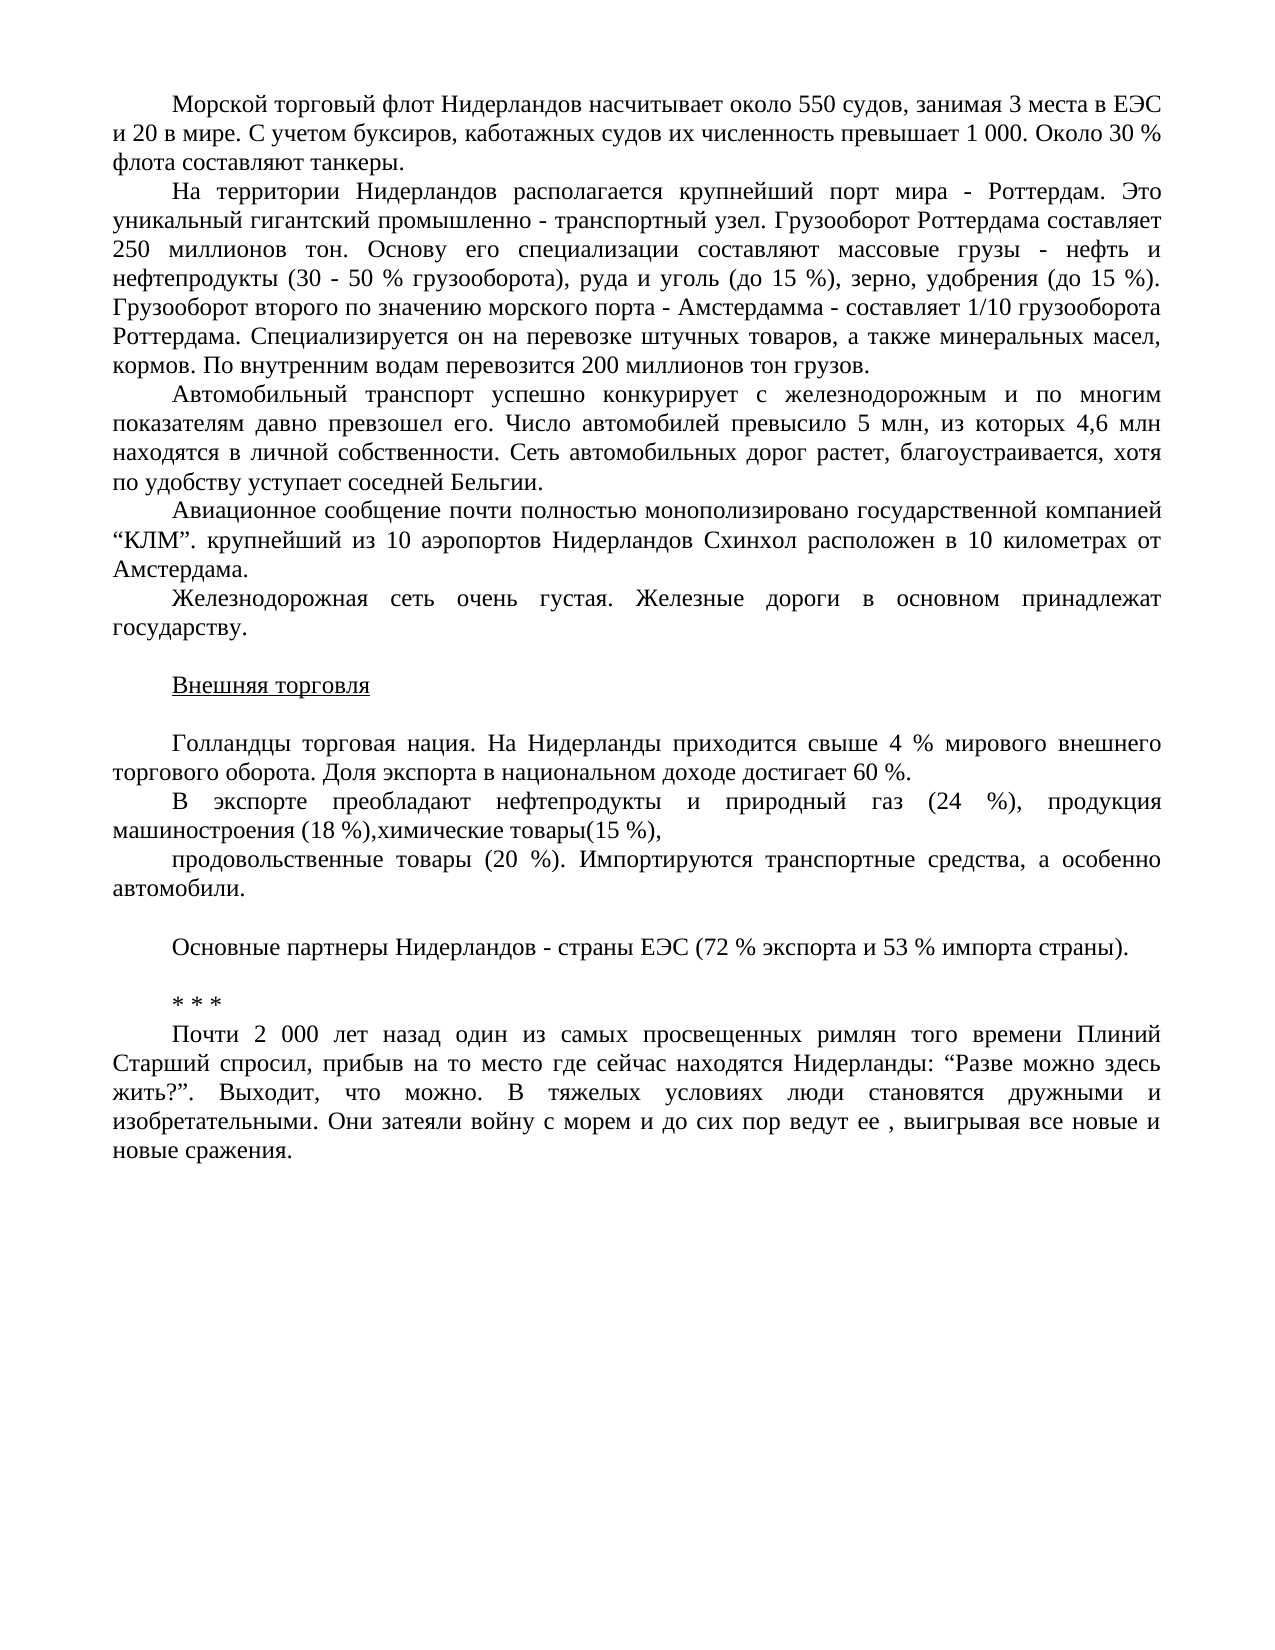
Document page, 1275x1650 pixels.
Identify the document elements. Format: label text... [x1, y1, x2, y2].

text * * * [112, 989, 1162, 1018]
text Авиационное сообщение почти полностью монополизировано государственной компанией “КЛМ”. крупнейший из 10 аэропортов Нидерландов Схинхол расположен в 10 километрах от Амстердама. [112, 495, 1162, 583]
text Почти 2 000 лет назад один из самых просвещенных римлян того времени Плиний Старший спросил, прибыв на то место где сейчас находятся Нидерланды: “Разве можно здесь жить?”. Выходит, что можно. В тяжелых условиях люди становятся дружными и изобретательными. Они затеяли войну с морем и до сих пор ведут ее , выигрывая все новые и новые сражения. [112, 1018, 1162, 1164]
text Основные партнеры Нидерландов - страны ЕЭС (72 % экспорта и 53 % импорта страны). [112, 931, 1162, 960]
text Голландцы торговая нация. На Нидерланды приходится свыше 4 % мирового внешнего торгового оборота. Доля экспорта в национальном доходе достигает 60 %. [112, 728, 1162, 786]
text На территории Нидерландов располагается крупнейший порт мира - Роттердам. Это уникальный гигантский промышленно - транспортный узел. Грузооборот Роттердама составляет 250 миллионов тон. Основу его специализации составляют массовые грузы - нефть и нефтепродукты (30 - 50 % грузооборота), руда и уголь (до 15 %), зерно, удобрения (до 15 %). Грузооборот второго по значению морского порта - Амстердамма - составляет 1/10 грузооборота Роттердама. Специализируется он на перевозке штучных товаров, а также минеральных масел, кормов. По внутренним водам перевозится 200 миллионов тон грузов. [112, 176, 1162, 379]
text Автомобильный транспорт успешно конкурирует с железнодорожным и по многим показателям давно превзошел его. Число автомобилей превысило 5 млн, из которых 4,6 млн находятся в личной собственности. Сеть автомобильных дорог растет, благоустраивается, хотя по удобству уступает соседней Бельгии. [112, 379, 1162, 495]
text В экспорте преобладают нефтепродукты и природный газ (24 %), продукция машиностроения (18 %),химические товары(15 %), [112, 786, 1162, 844]
text Железнодорожная сеть очень густая. Железные дороги в основном принадлежат государству. [112, 583, 1162, 641]
text Внешняя торговля [112, 670, 1162, 699]
text Морской торговый флот Нидерландов насчитывает около 550 судов, занимая 3 места в ЕЭС и 20 в мире. С учетом буксиров, каботажных судов их численность превышает 1 000. Около 30 % флота составляют танкеры. [112, 88, 1162, 176]
text продовольственные товары (20 %). Импортируются транспортные средства, а особенно автомобили. [112, 844, 1162, 902]
